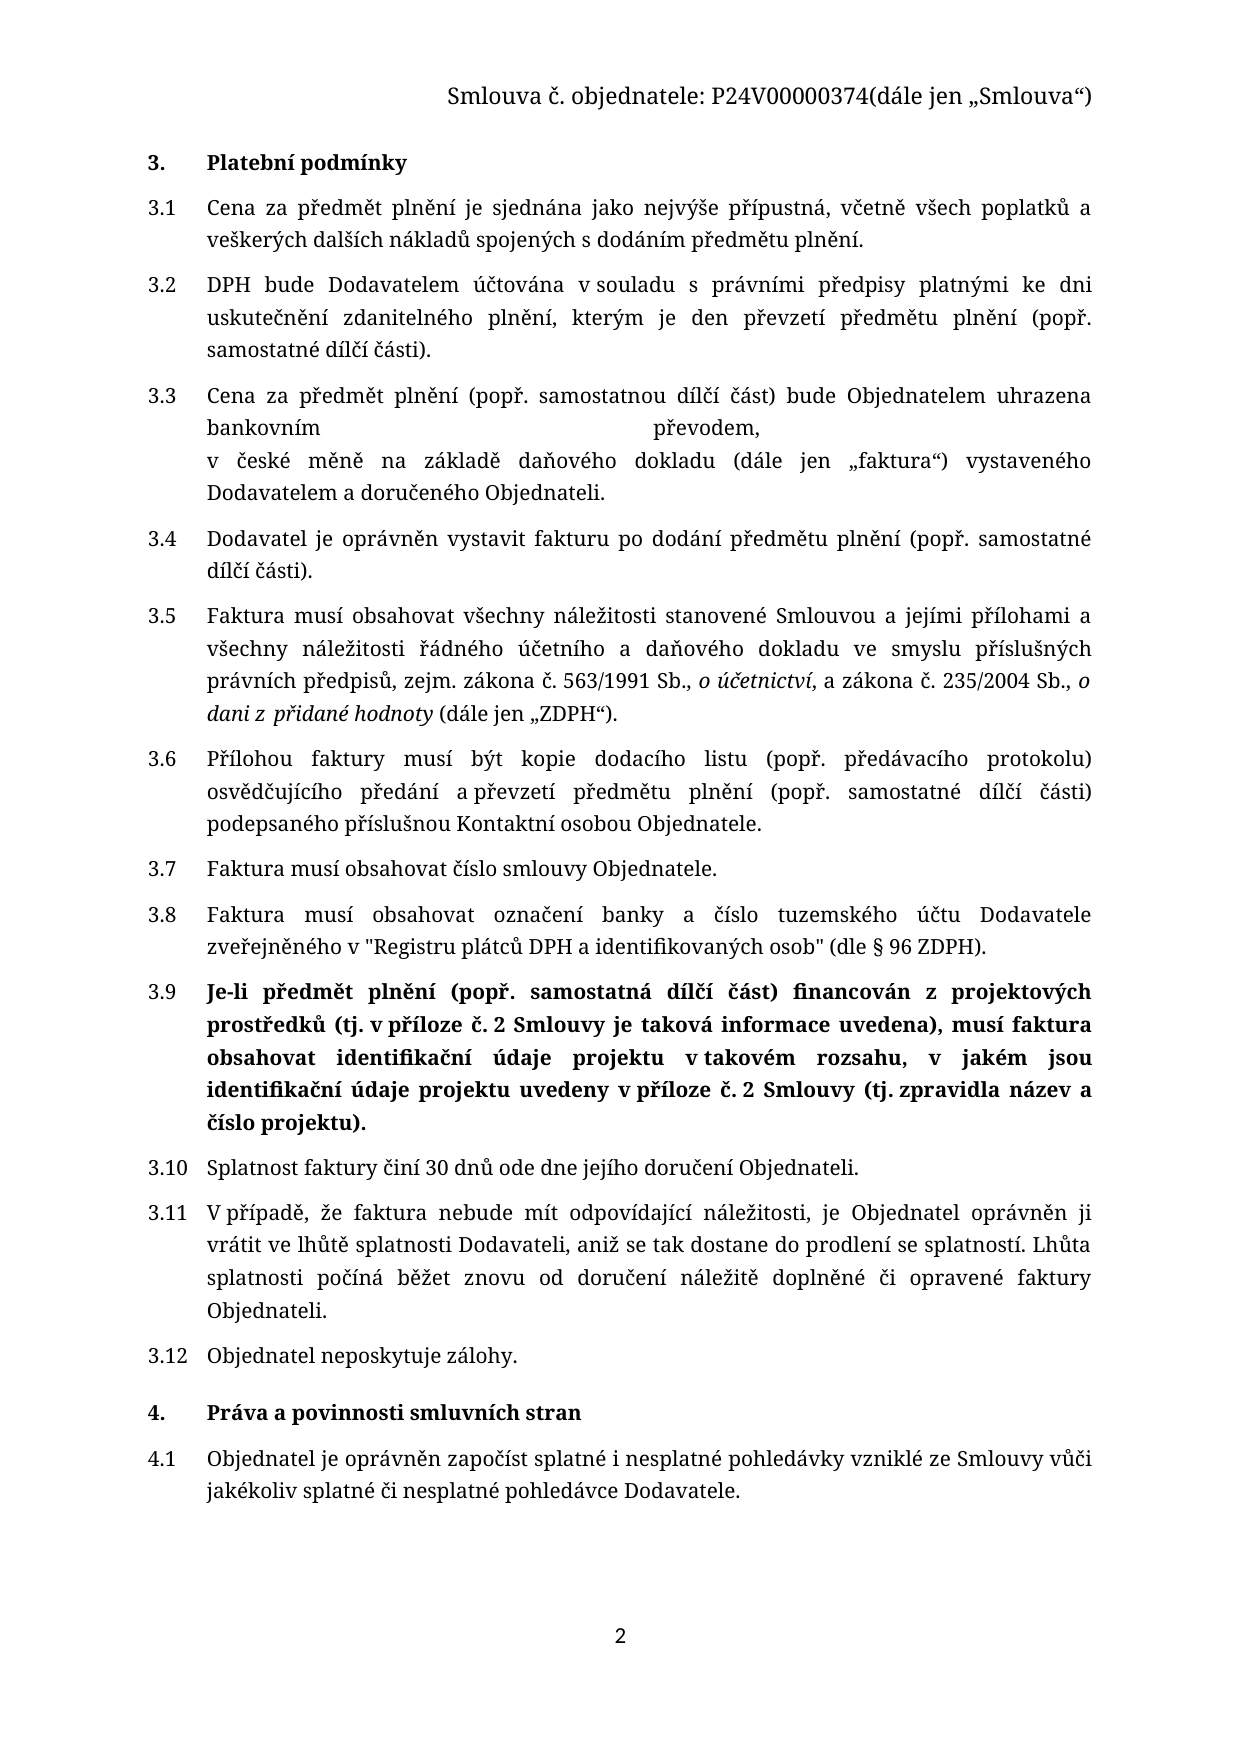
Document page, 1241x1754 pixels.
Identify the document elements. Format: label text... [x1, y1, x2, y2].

list Objednatel je oprávněn započíst splatné i nesplatné pohledávky vzniklé ze Smlouvy vůči jakékoliv splatné či nesplatné pohledávce Dodavatele. [148, 1444, 1093, 1505]
list Faktura musí obsahovat všechny náležitosti stanovené Smlouvou a jejími přílohami a všechny náležitosti řádného účetního a daňového dokladu ve smyslu příslušných právních předpisů, zejm. zákona č. 563/1991 Sb., o účetnictví, a zákona č. 235/2004 Sb., o dani z přidané hodnoty (dále jen „ZDPH“). [148, 601, 1093, 728]
list Přílohou faktury musí být kopie dodacího listu (popř. předávacího protokolu) osvědčujícího předání a převzetí předmětu plnění (popř. samostatné dílčí části) podepsaného příslušnou Kontaktní osobou Objednatele. [148, 744, 1093, 838]
list Faktura musí obsahovat číslo smlouvy Objednatele. [148, 854, 1093, 883]
list Objednatel neposkytuje zálohy. [148, 1341, 1093, 1369]
list Faktura musí obsahovat označení banky a číslo tuzemského účtu Dodavatele zveřejněného v "Registru plátců DPH a identifikovaných osob" (dle § 96 ZDPH). [148, 900, 1093, 961]
list Dodavatel je oprávněn vystavit fakturu po dodání předmětu plnění (popř. samostatné dílčí části). [148, 524, 1093, 585]
list Splatnost faktury činí 30 dnů ode dne jejího doručení Objednateli. [148, 1153, 1093, 1181]
list DPH bude Dodavatelem účtována v souladu s právními předpisy platnými ke dni uskutečnění zdanitelného plnění, kterým je den převzetí předmětu plnění (popř. samostatné dílčí části). [148, 270, 1093, 364]
list V případě, že faktura nebude mít odpovídající náležitosti, je Objednatel oprávněn ji vrátit ve lhůtě splatnosti Dodavateli, aniž se tak dostane do prodlení se splatností. Lhůta splatnosti počíná běžet znovu od doručení náležitě doplněné či opravené faktury Objednateli. [148, 1198, 1093, 1324]
list Práva a povinnosti smluvních stran [148, 1398, 1093, 1427]
list Cena za předmět plnění (popř. samostatnou dílčí část) bude Objednatelem uhrazena bankovním převodem, v české měně na základě daňového dokladu (dále jen „faktura“) vystaveného Dodavatelem a doručeného Objednateli. [148, 381, 1093, 507]
list Cena za předmět plnění je sjednána jako nejvýše přípustná, včetně všech poplatků a veškerých dalších nákladů spojených s dodáním předmětu plnění. [148, 193, 1093, 254]
list Platební podmínky [148, 148, 1093, 176]
list Je-li předmět plnění (popř. samostatná dílčí část) financován z projektových prostředků (tj. v příloze č. 2 Smlouvy je taková informace uvedena), musí faktura obsahovat identifikační údaje projektu v takovém rozsahu, v jakém jsou identifikační údaje projektu uvedeny v příloze č. 2 Smlouvy (tj. zpravidla název a číslo projektu). [148, 977, 1093, 1136]
